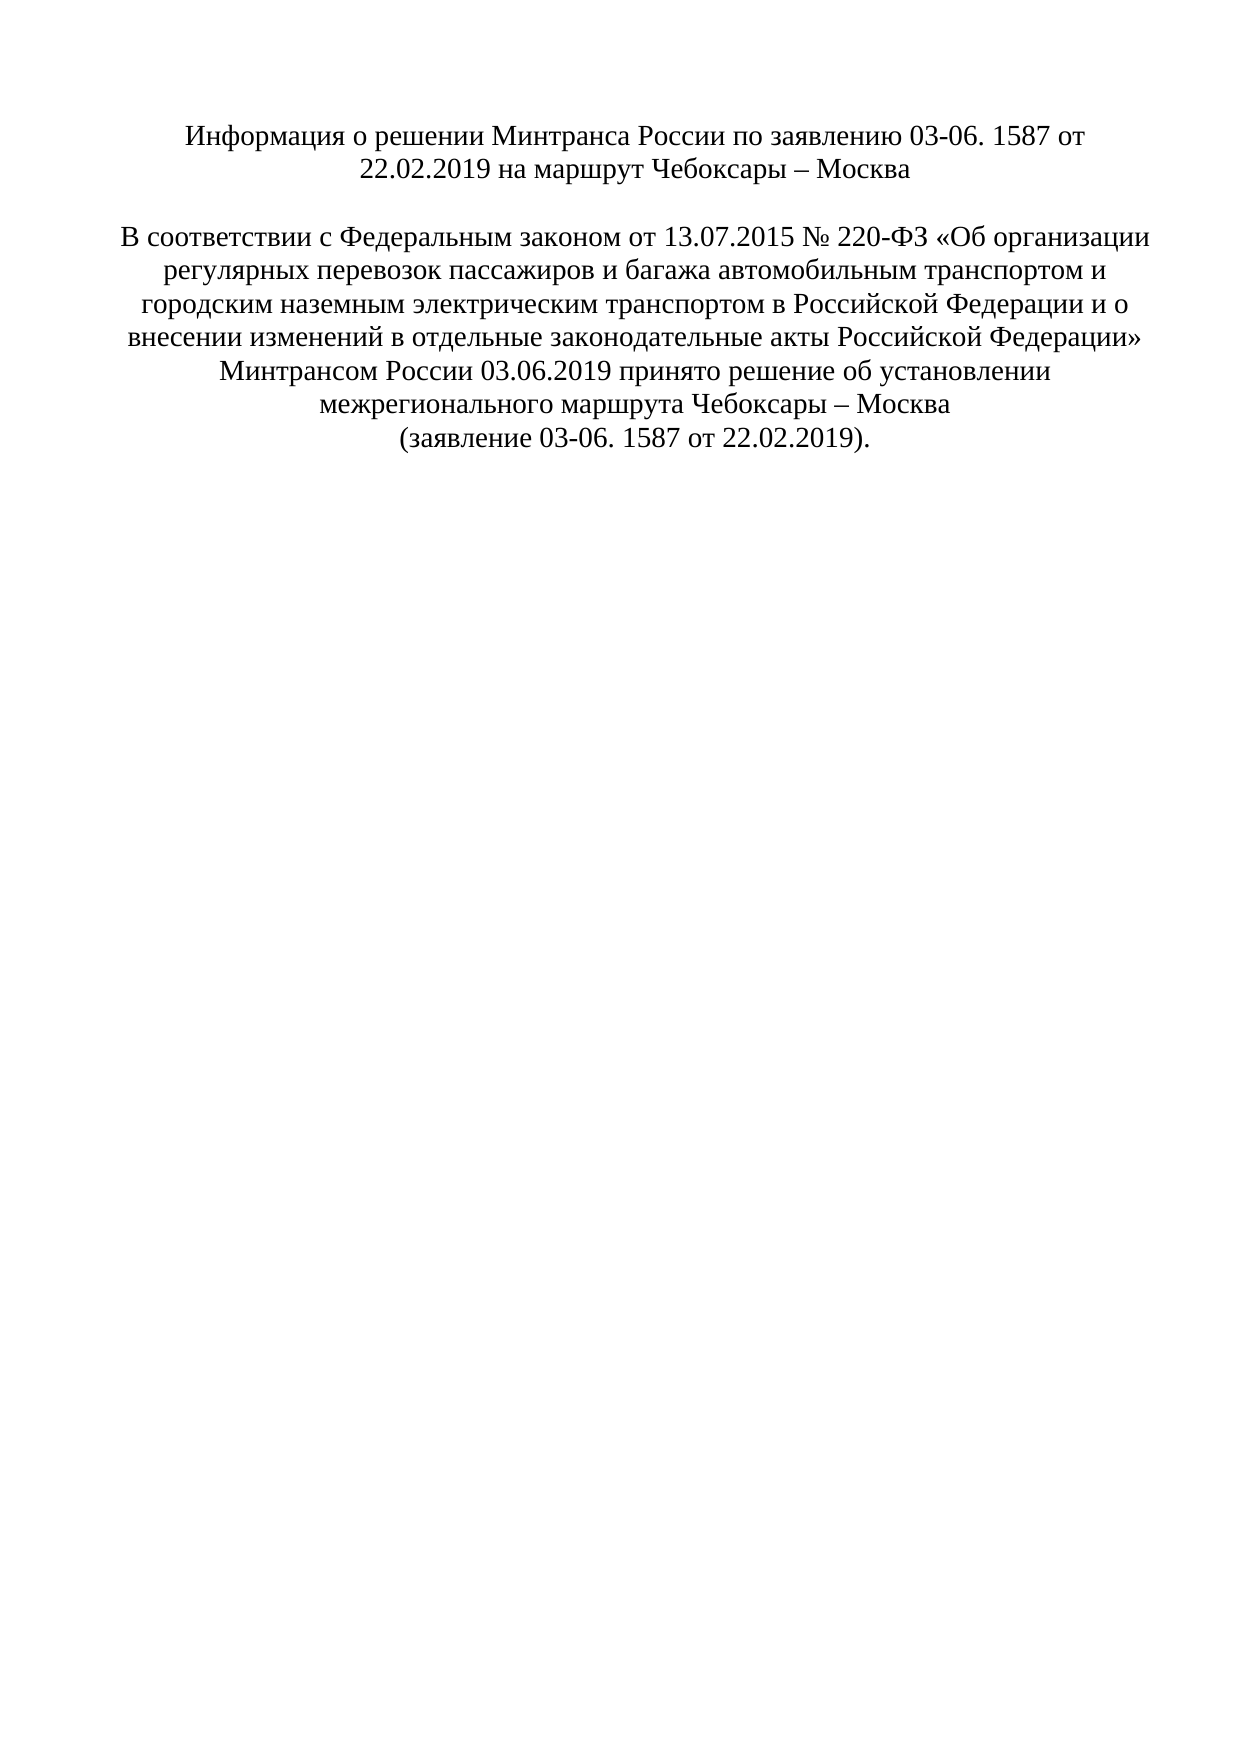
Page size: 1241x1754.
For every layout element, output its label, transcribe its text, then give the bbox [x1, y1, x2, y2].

text (заявление 03-06. 1587 от 22.02.2019). [118, 420, 1152, 453]
text В соответствии с Федеральным законом от 13.07.2015 № 220-ФЗ «Об организации регулярных перевозок пассажиров и багажа автомобильным транспортом и городским наземным электрическим транспортом в Российской Федерации и о внесении изменений в отдельные законодательные акты Российской Федерации» Минтрансом России 03.06.2019 принято решение об установлении межрегионального маршрута Чебоксары – Москва [118, 219, 1152, 420]
text Информация о решении Минтранса России по заявлению 03-06. 1587 от 22.02.2019 на маршрут Чебоксары – Москва [118, 118, 1152, 185]
